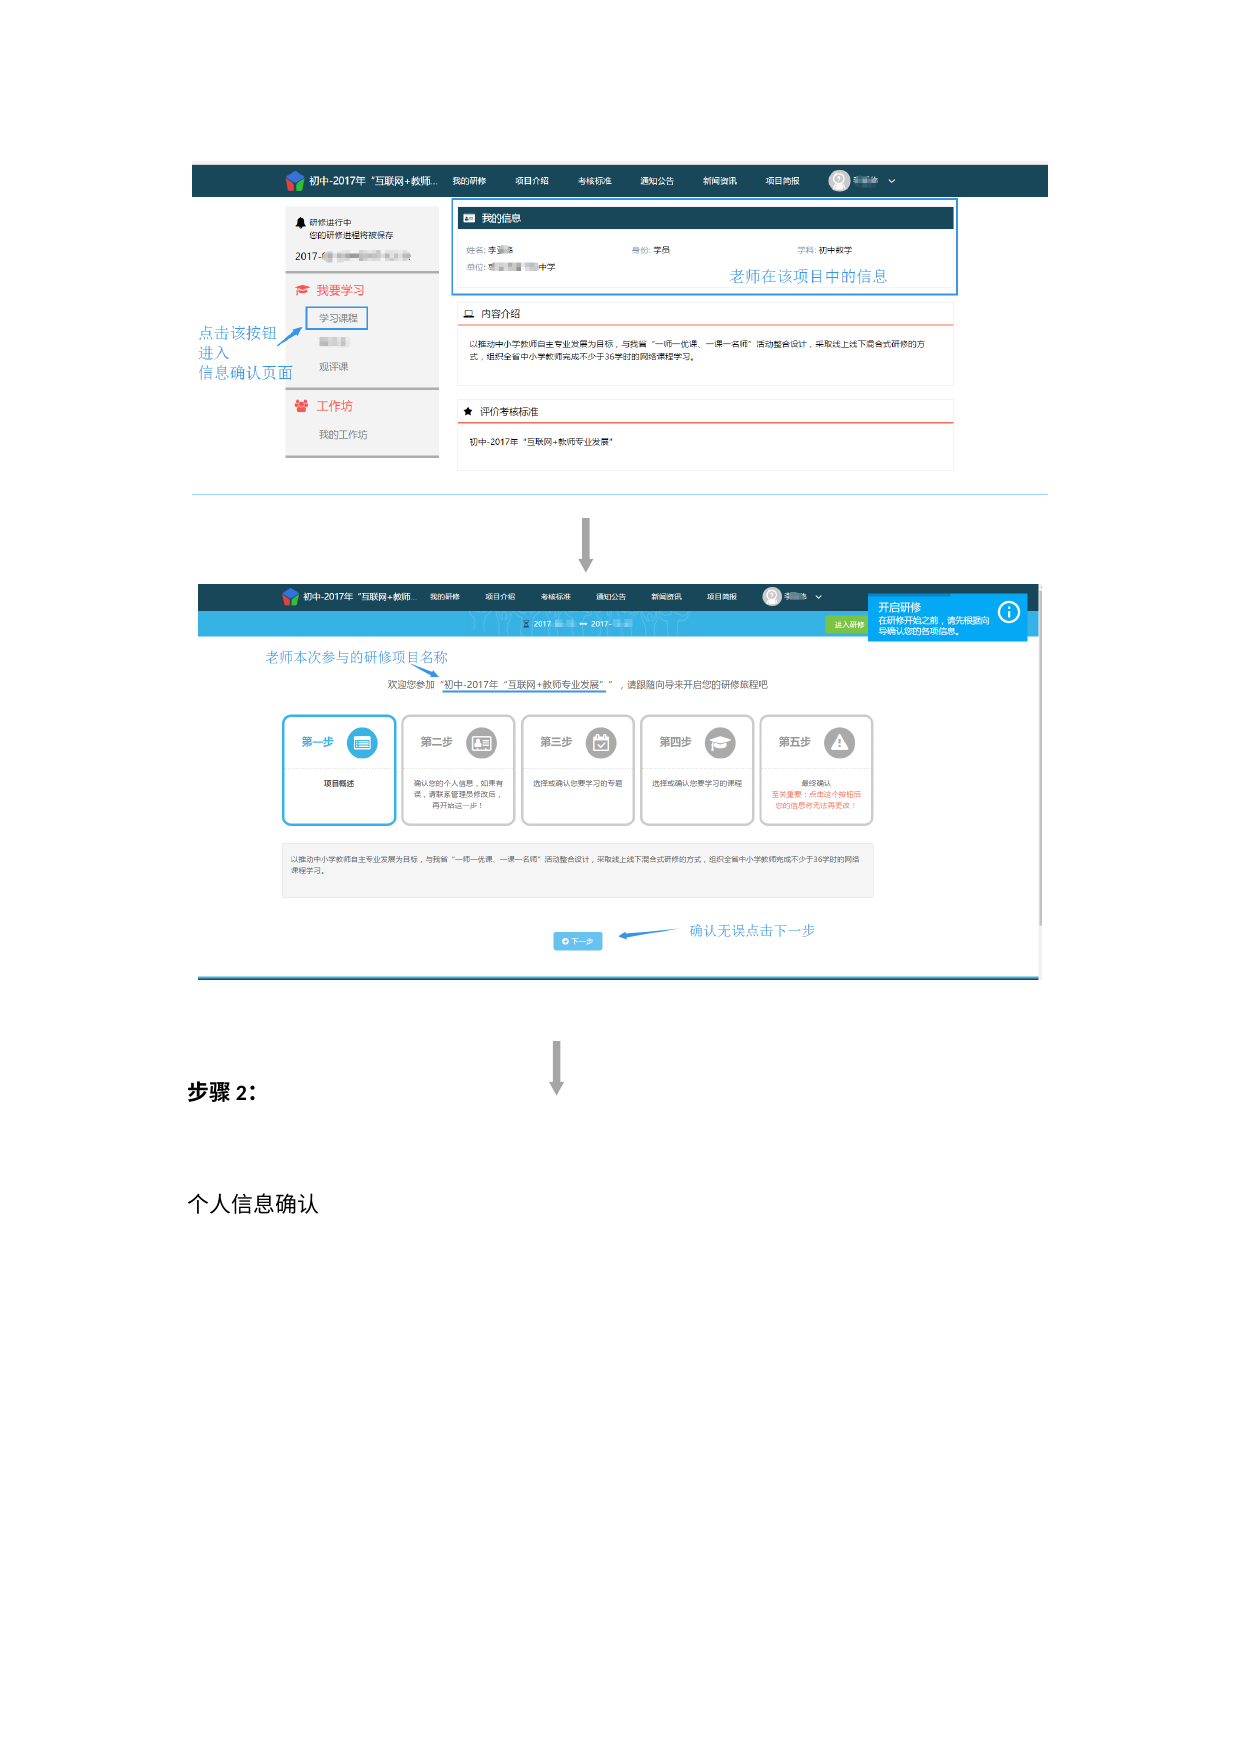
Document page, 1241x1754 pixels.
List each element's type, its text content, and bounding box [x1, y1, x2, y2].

picture [192, 161, 1048, 495]
subtitle 步骤2： [187, 1075, 1053, 1107]
text 个人信息确认 [187, 1186, 1053, 1219]
picture [198, 584, 1042, 980]
